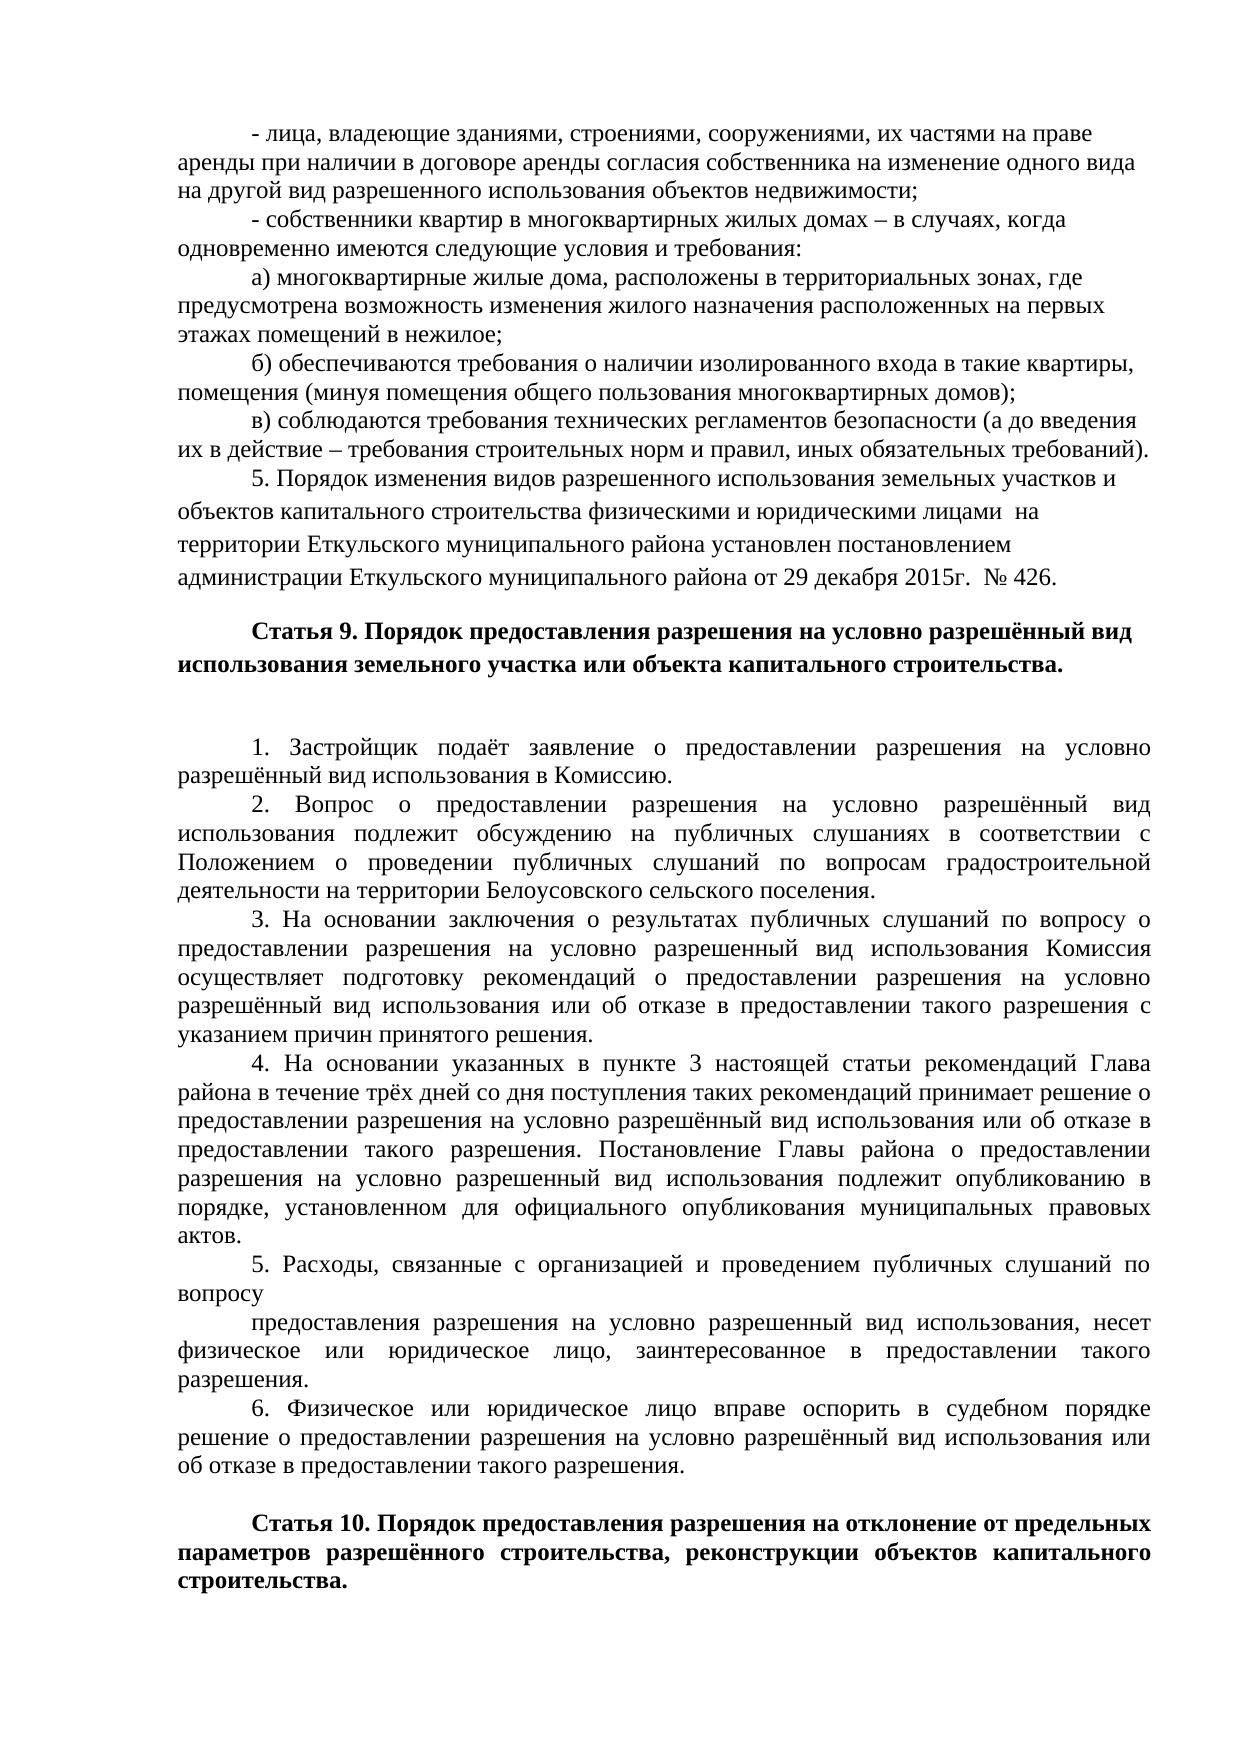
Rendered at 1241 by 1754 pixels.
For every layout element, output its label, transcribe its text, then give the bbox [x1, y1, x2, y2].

text Статья 9. Порядок предоставления разрешения на условно разрешённый вид использования земельного участка или объекта капитального строительства. [177, 616, 1152, 678]
text 6. Физическое или юридическое лицо вправе оспорить в судебном порядке решение о предоставлении разрешения на условно разрешённый вид использования или об отказе в предоставлении такого разрешения. [177, 1393, 1152, 1479]
text 4. На основании указанных в пункте 3 настоящей статьи рекомендаций Глава района в течение трёх дней со дня поступления таких рекомендаций принимает решение о предоставлении разрешения на условно разрешённый вид использования или об отказе в предоставлении такого разрешения. Постановление Главы района о предоставлении разрешения на условно разрешенный вид использования подлежит опубликованию в порядке, установленном для официального опубликования муниципальных правовых актов. [177, 1048, 1152, 1249]
text а) многоквартирные жилые дома, расположены в территориальных зонах, где предусмотрена возможность изменения жилого назначения расположенных на первых этажах помещений в нежилое; [177, 262, 1152, 348]
text предоставления разрешения на условно разрешенный вид использования, несет физическое или юридическое лицо, заинтересованное в предоставлении такого разрешения. [177, 1307, 1152, 1393]
text 5. Расходы, связанные с организацией и проведением публичных слушаний по вопросу [177, 1249, 1152, 1307]
text - собственники квартир в многоквартирных жилых домах – в случаях, когда одновременно имеются следующие условия и требования: [177, 204, 1152, 262]
text 5. Порядок изменения видов разрешенного использования земельных участков и объектов капитального строительства физическими и юридическими лицами на территории Еткульского муниципального района установлен постановлением администрации Еткульского муниципального района от 29 декабря 2015г. № 426. [177, 463, 1152, 591]
text - лица, владеющие зданиями, строениями, сооружениями, их частями на праве аренды при наличии в договоре аренды согласия собственника на изменение одного вида на другой вид разрешенного использования объектов недвижимости; [177, 118, 1152, 204]
text 1. Застройщик подаёт заявление о предоставлении разрешения на условно разрешённый вид использования в Комиссию. [177, 732, 1152, 789]
text б) обеспечиваются требования о наличии изолированного входа в такие квартиры, помещения (минуя помещения общего пользования многоквартирных домов); [177, 348, 1152, 406]
text 3. На основании заключения о результатах публичных слушаний по вопросу о предоставлении разрешения на условно разрешенный вид использования Комиссия осуществляет подготовку рекомендаций о предоставлении разрешения на условно разрешённый вид использования или об отказе в предоставлении такого разрешения с указанием причин принятого решения. [177, 904, 1152, 1048]
text в) соблюдаются требования технических регламентов безопасности (а до введения их в действие – требования строительных норм и правил, иных обязательных требований). [177, 406, 1152, 463]
text Статья 10. Порядок предоставления разрешения на отклонение от предельных параметров разрешённого строительства, реконструкции объектов капитального строительства. [177, 1508, 1152, 1594]
text 2. Вопрос о предоставлении разрешения на условно разрешённый вид использования подлежит обсуждению на публичных слушаниях в соответствии с Положением о проведении публичных слушаний по вопросам градостроительной деятельности на территории Белоусовского сельского поселения. [177, 789, 1152, 904]
